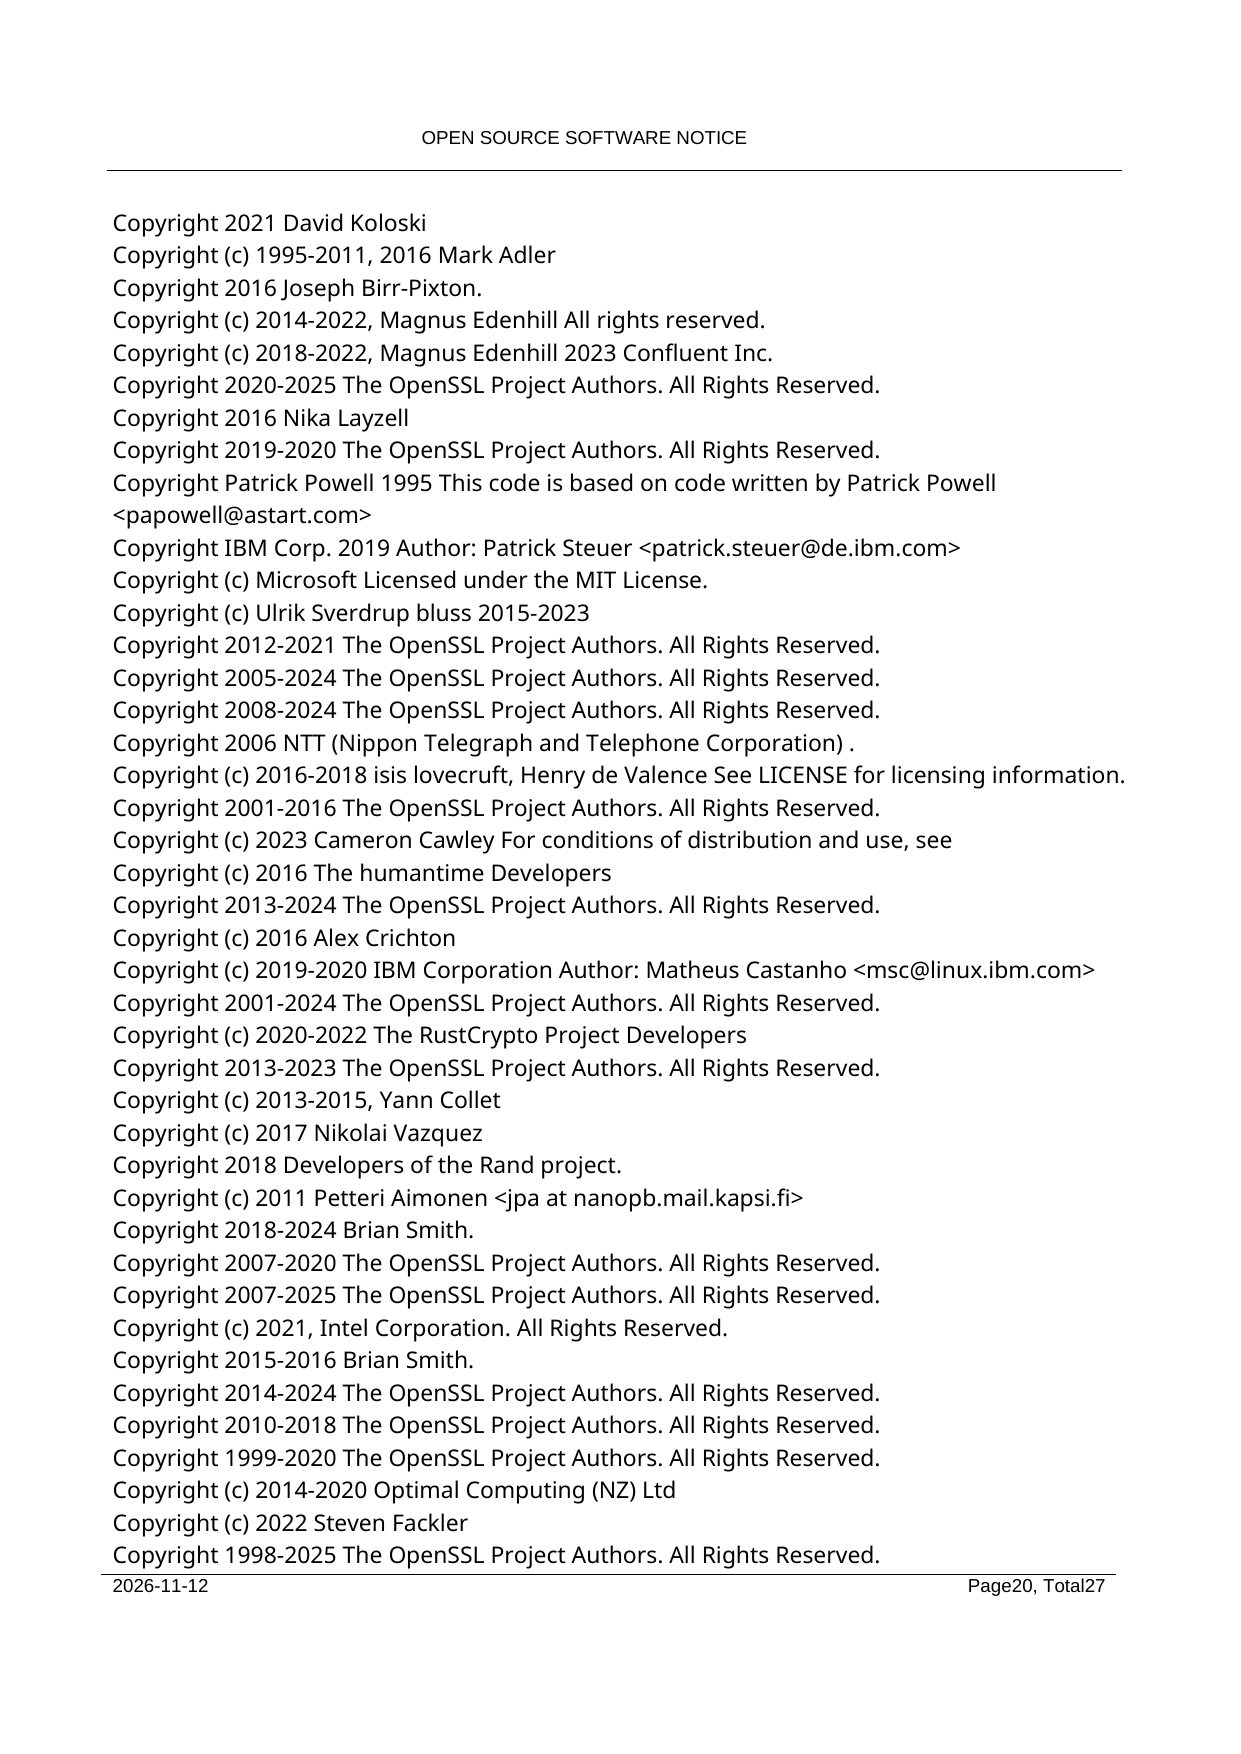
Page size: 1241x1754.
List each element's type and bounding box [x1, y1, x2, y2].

text [112, 206, 1128, 1571]
